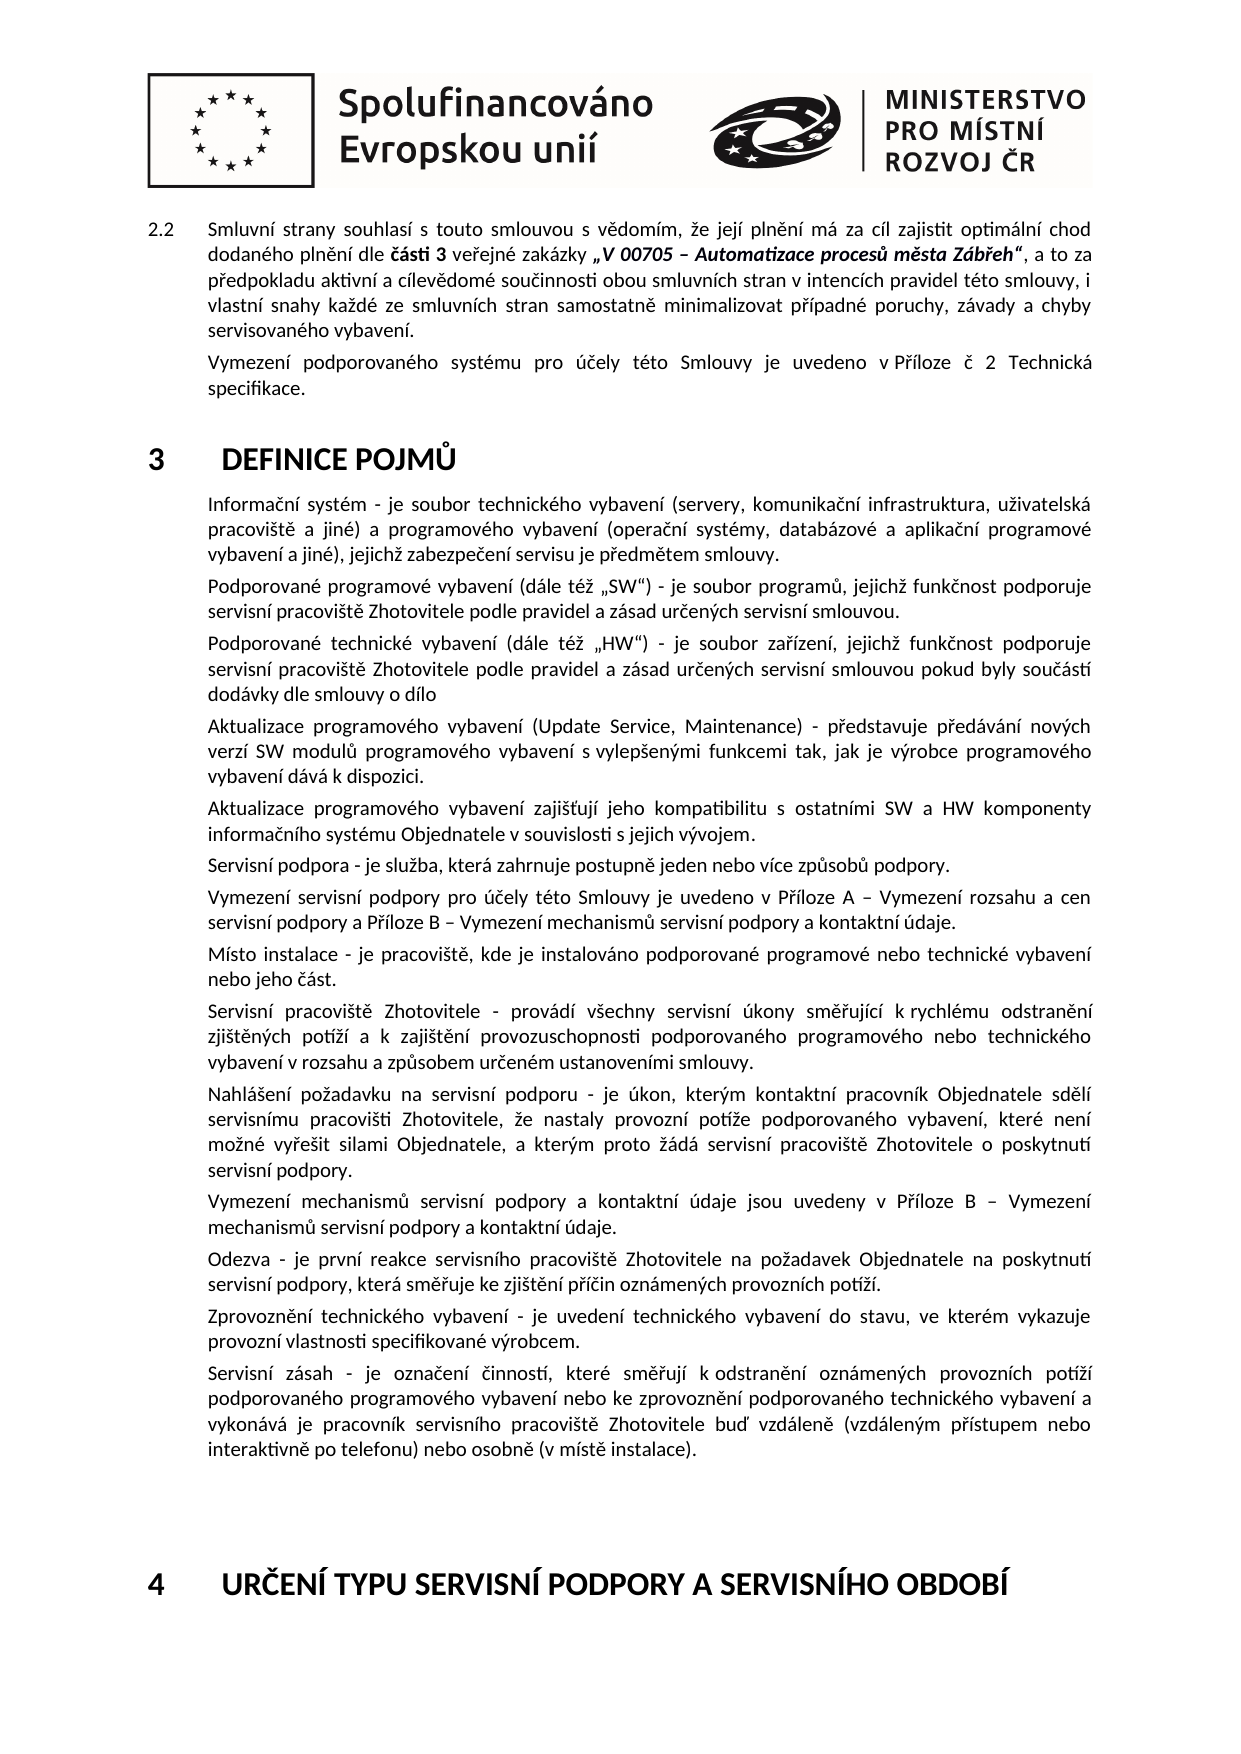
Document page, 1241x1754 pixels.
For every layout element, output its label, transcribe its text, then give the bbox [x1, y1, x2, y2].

subtitle Servisní zásah - je označení činností, které směřují k odstranění oznámených provozních potíží podporovaného programového vybavení nebo ke zprovoznění podporovaného technického vybavení a vykonává je pracovník servisního pracoviště Zhotovitele buď vzdáleně (vzdáleným přístupem nebo interaktivně po telefonu) nebo osobně (v místě instalace). [208, 1360, 1093, 1462]
subtitle Aktualizace programového vybavení zajišťují jeho kompatibilitu s ostatními SW a HW komponenty informačního systému Objednatele v souvislosti s jejich vývojem. [208, 795, 1093, 846]
subtitle Definice pojmů [148, 438, 1093, 478]
subtitle Místo instalace - je pracoviště, kde je instalováno podporované programové nebo technické vybavení nebo jeho část. [208, 941, 1093, 992]
picture [147, 73, 1093, 188]
subtitle Vymezení mechanismů servisní podpory a kontaktní údaje jsou uvedeny v Příloze B – Vymezení mechanismů servisní podpory a kontaktní údaje. [208, 1189, 1093, 1239]
subtitle Zprovoznění technického vybavení - je uvedení technického vybavení do stavu, ve kterém vykazuje provozní vlastnosti specifikované výrobcem. [208, 1303, 1093, 1354]
subtitle Odezva - je první reakce servisního pracoviště Zhotovitele na požadavek Objednatele na poskytnutí servisní podpory, která směřuje ke zjištění příčin oznámených provozních potíží. [208, 1246, 1093, 1297]
subtitle Servisní pracoviště Zhotovitele - provádí všechny servisní úkony směřující k rychlému odstranění zjištěných potíží a k zajištění provozuschopnosti podporovaného programového nebo technického vybavení v rozsahu a způsobem určeném ustanoveními smlouvy. [208, 998, 1093, 1074]
subtitle Podporované programové vybavení (dále též „SW“) - je soubor programů, jejichž funkčnost podporuje servisní pracoviště Zhotovitele podle pravidel a zásad určených servisní smlouvou. [208, 573, 1093, 624]
subtitle Určení typu servisní podpory a servisního období [148, 1562, 1093, 1603]
subtitle Informační systém - je soubor technického vybavení (servery, komunikační infrastruktura, uživatelská pracoviště a jiné) a programového vybavení (operační systémy, databázové a aplikační programové vybavení a jiné), jejichž zabezpečení servisu je předmětem smlouvy. [208, 491, 1093, 567]
subtitle Aktualizace programového vybavení (Update Service, Maintenance) - představuje předávání nových verzí SW modulů programového vybavení s vylepšenými funkcemi tak, jak je výrobce programového vybavení dává k dispozici. [208, 713, 1093, 789]
subtitle Smluvní strany souhlasí s touto smlouvou s vědomím, že její plnění má za cíl zajistit optimální chod dodaného plnění dle části 3 veřejné zakázky „V 00705 – Automatizace procesů města Zábřeh“, a to za předpokladu aktivní a cílevědomé součinnosti obou smluvních stran v intencích pravidel této smlouvy, i vlastní snahy každé ze smluvních stran samostatně minimalizovat případné poruchy, závady a chyby servisovaného vybavení. [148, 216, 1093, 343]
subtitle Podporované technické vybavení (dále též „HW“) - je soubor zařízení, jejichž funkčnost podporuje servisní pracoviště Zhotovitele podle pravidel a zásad určených servisní smlouvou pokud byly součástí dodávky dle smlouvy o dílo [208, 630, 1093, 707]
subtitle Vymezení servisní podpory pro účely této Smlouvy je uvedeno v Příloze A – Vymezení rozsahu a cen servisní podpory a Příloze B – Vymezení mechanismů servisní podpory a kontaktní údaje. [208, 884, 1093, 935]
subtitle Vymezení podporovaného systému pro účely této Smlouvy je uvedeno v Příloze č 2 Technická specifikace. [208, 349, 1093, 400]
subtitle Servisní podpora - je služba, která zahrnuje postupně jeden nebo více způsobů podpory. [208, 852, 1093, 878]
subtitle Nahlášení požadavku na servisní podporu - je úkon, kterým kontaktní pracovník Objednatele sdělí servisnímu pracovišti Zhotovitele, že nastaly provozní potíže podporovaného vybavení, které není možné vyřešit silami Objednatele, a kterým proto žádá servisní pracoviště Zhotovitele o poskytnutí servisní podpory. [208, 1081, 1093, 1182]
